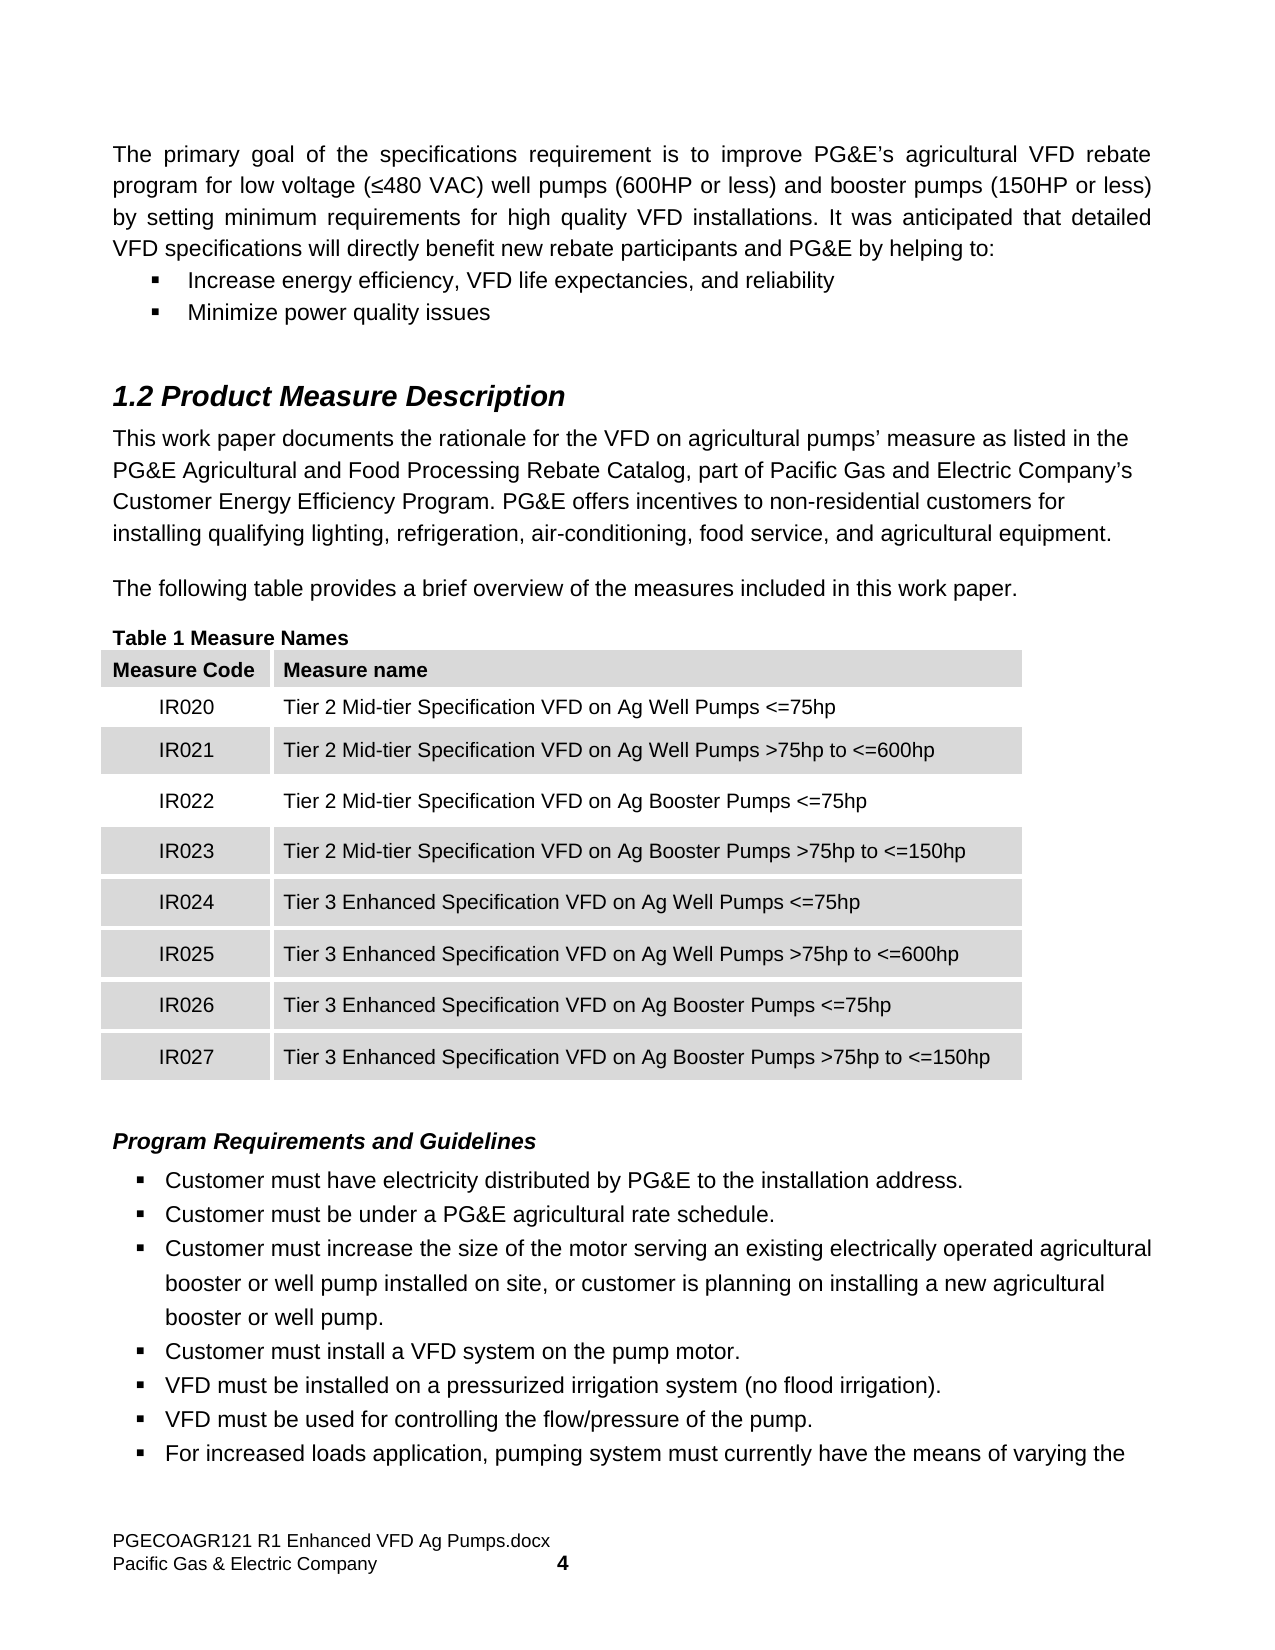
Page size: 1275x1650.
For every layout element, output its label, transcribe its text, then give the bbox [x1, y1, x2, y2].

list VFD must be used for controlling the flow/pressure of the pump. [135, 1406, 1153, 1433]
table_cell Tier 2 Mid-tier Specification VFD on Ag Booster Pumps >75hp to <=150hp [274, 827, 1022, 874]
table_cell Tier 3 Enhanced Specification VFD on Ag Well Pumps <=75hp [274, 879, 1022, 926]
table_cell Tier 2 Mid-tier Specification VFD on Ag Well Pumps >75hp to <=600hp [274, 727, 1022, 774]
table_cell Tier 2 Mid-tier Specification VFD on Ag Well Pumps <=75hp [274, 691, 1022, 722]
list Minimize power quality issues [150, 298, 1153, 325]
text This work paper documents the rationale for the VFD on agricultural pumps’ measure as listed in the PG&E Agricultural and Food Processing Rebate Catalog, part of Pacific Gas and Electric Company’s Customer Energy Efficiency Program. PG&E offers incentives to non-residential customers for installing qualifying lighting, refrigeration, air-conditioning, food service, and agricultural equipment. [112, 425, 1153, 546]
list Customer must be under a PG&E agricultural rate schedule. [135, 1201, 1153, 1228]
table_cell Tier 3 Enhanced Specification VFD on Ag Booster Pumps >75hp to <=150hp [274, 1033, 1022, 1080]
text The primary goal of the specifications requirement is to improve PG&E’s agricultural VFD rebate program for low voltage (≤480 VAC) well pumps (600HP or less) and booster pumps (150HP or less) by setting minimum requirements for high quality VFD installations. It was anticipated that detailed VFD specifications will directly benefit new rebate participants and PG&E by helping to: [112, 141, 1153, 262]
table_cell IR025 [101, 930, 270, 977]
table_cell Tier 3 Enhanced Specification VFD on Ag Booster Pumps <=75hp [274, 982, 1022, 1029]
table_cell Tier 3 Enhanced Specification VFD on Ag Well Pumps >75hp to <=600hp [274, 930, 1022, 977]
list Customer must increase the size of the motor serving an existing electrically operated agricultural booster or well pump installed on site, or customer is planning on installing a new agricultural booster or well pump. [135, 1235, 1153, 1330]
list Customer must install a VFD system on the pump motor. [135, 1338, 1153, 1364]
subtitle 1.2 Product Measure Description [112, 379, 1153, 412]
table_cell IR023 [101, 827, 270, 874]
table_cell IR024 [101, 879, 270, 926]
table_cell IR022 [101, 778, 270, 822]
text The following table provides a brief overview of the measures included in this work paper. [112, 575, 1153, 602]
table_cell IR021 [101, 727, 270, 774]
table_cell IR020 [101, 691, 270, 722]
table_header Measure Code [101, 650, 270, 687]
list Increase energy efficiency, VFD life expectancies, and reliability [150, 267, 1153, 293]
text Program Requirements and Guidelines [112, 1128, 1153, 1154]
list VFD must be installed on a pressurized irrigation system (no flood irrigation). [135, 1372, 1153, 1398]
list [135, 1440, 1153, 1467]
table_cell IR026 [101, 982, 270, 1029]
text Table 1 Measure Names [112, 626, 1153, 649]
table_cell IR027 [101, 1033, 270, 1080]
table_header Measure name [274, 650, 1022, 687]
table_cell Tier 2 Mid-tier Specification VFD on Ag Booster Pumps <=75hp [274, 778, 1022, 822]
list Customer must have electricity distributed by PG&E to the installation address. [135, 1167, 1153, 1193]
